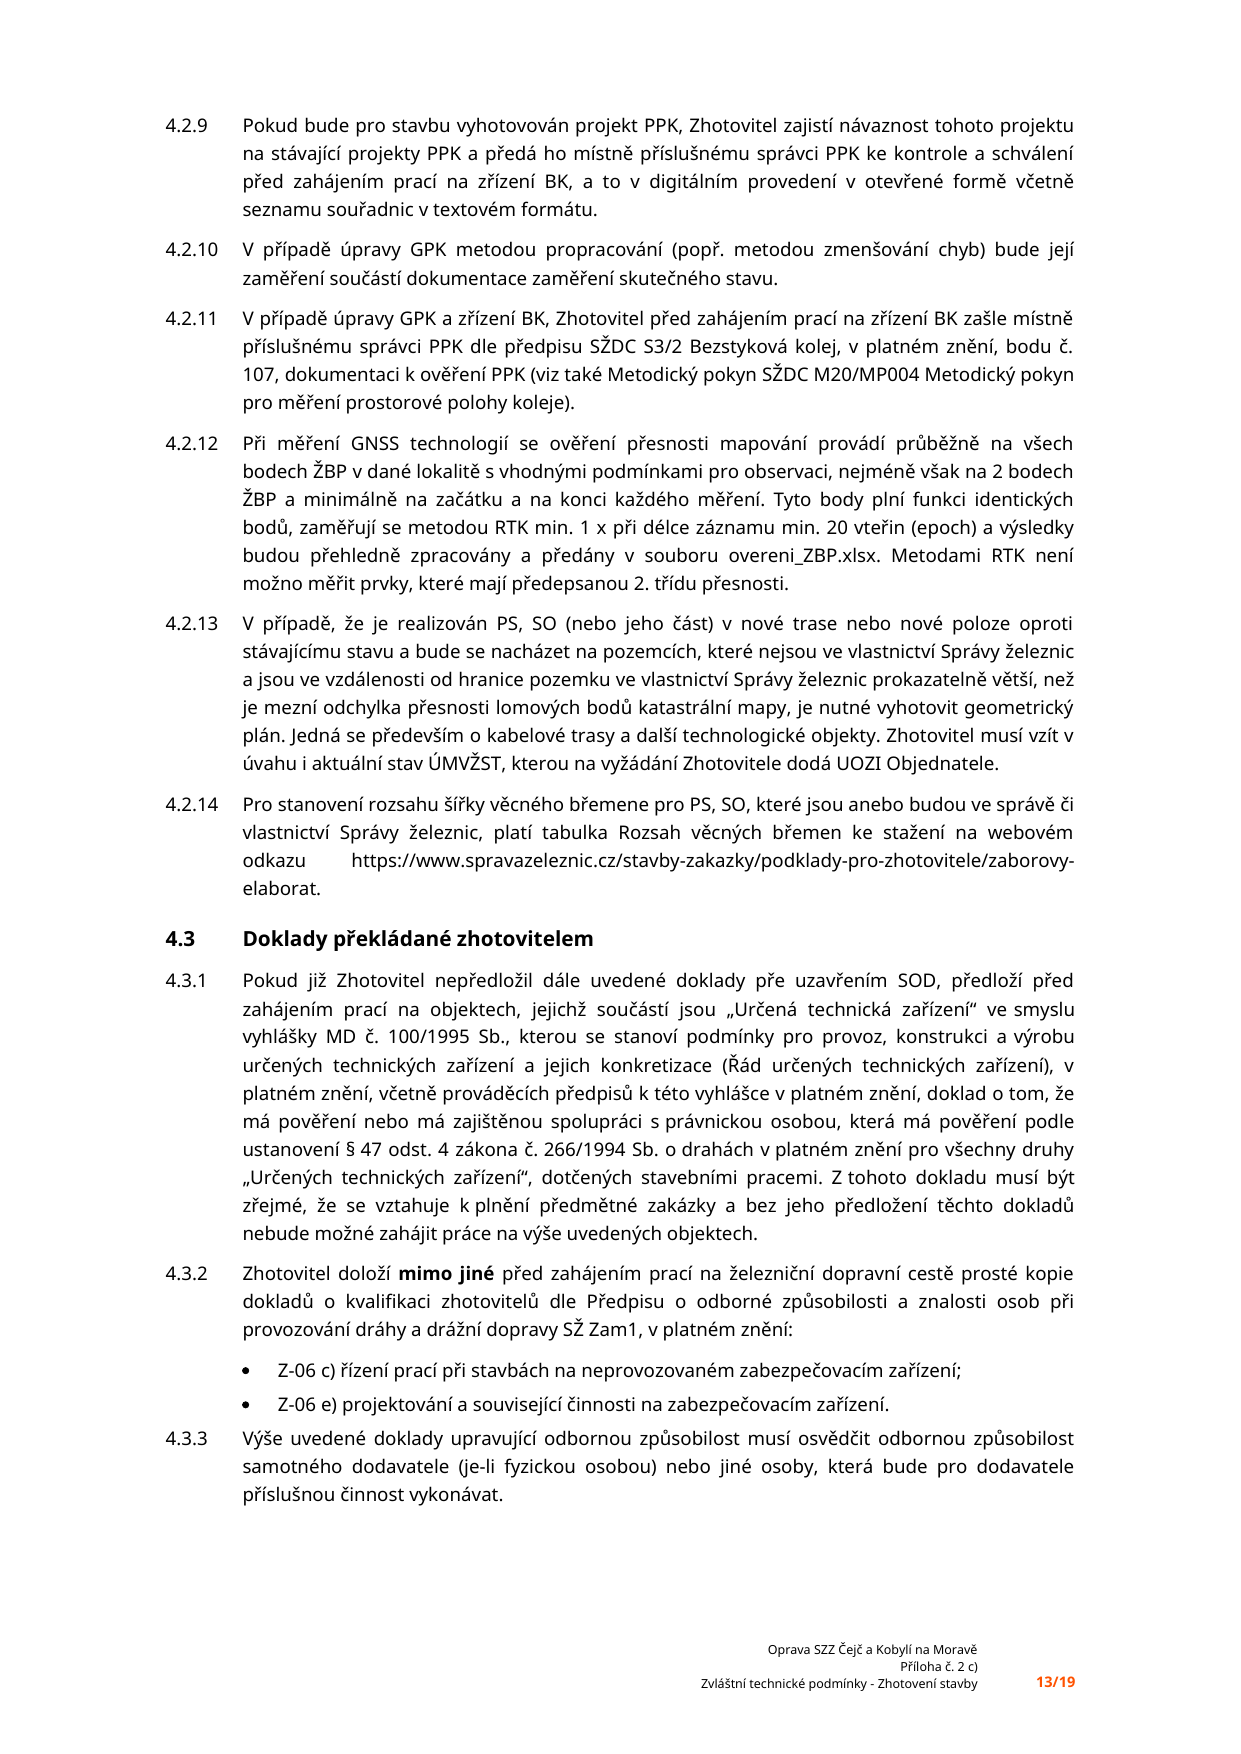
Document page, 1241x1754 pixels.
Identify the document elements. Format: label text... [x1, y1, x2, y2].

text V případě úpravy GPK metodou propracování (popř. metodou zmenšování chyb) bude její zaměření součástí dokumentace zaměření skutečného stavu. [165, 237, 1075, 290]
text Doklady překládané zhotovitelem [165, 924, 1075, 952]
list Z-06 e) projektování a související činnosti na zabezpečovacím zařízení. [242, 1391, 1075, 1417]
text Zhotovitel doloží mimo jiné před zahájením prací na železniční dopravní cestě prosté kopie dokladů o kvalifikaci zhotovitelů dle Předpisu o odborné způsobilosti a znalosti osob při provozování dráhy a drážní dopravy SŽ Zam1, v platném znění: [165, 1261, 1075, 1342]
text Pokud již Zhotovitel nepředložil dále uvedené doklady pře uzavřením SOD, předloží před zahájením prací na objektech, jejichž součástí jsou „Určená technická zařízení“ ve smyslu vyhlášky MD č. 100/1995 Sb., kterou se stanoví podmínky pro provoz, konstrukci a výrobu určených technických zařízení a jejich konkretizace (Řád určených technických zařízení), v platném znění, včetně prováděcích předpisů k této vyhlášce v platném znění, doklad o tom, že má pověření nebo má zajištěnou spolupráci s právnickou osobou, která má pověření podle ustanovení § 47 odst. 4 zákona č. 266/1994 Sb. o drahách v platném znění pro všechny druhy „Určených technických zařízení“, dotčených stavebními pracemi. Z tohoto dokladu musí být zřejmé, že se vztahuje k plnění předmětné zakázky a bez jeho předložení těchto dokladů nebude možné zahájit práce na výše uvedených objektech. [165, 968, 1075, 1246]
text Pokud bude pro stavbu vyhotovován projekt PPK, Zhotovitel zajistí návaznost tohoto projektu na stávající projekty PPK a předá ho místně příslušnému správci PPK ke kontrole a schválení před zahájením prací na zřízení BK, a to v digitálním provedení v otevřené formě včetně seznamu souřadnic v textovém formátu. [165, 112, 1075, 222]
list Z-06 c) řízení prací při stavbách na neprovozovaném zabezpečovacím zařízení; [242, 1357, 1075, 1383]
text Výše uvedené doklady upravující odbornou způsobilost musí osvědčit odbornou způsobilost samotného dodavatele (je-li fyzickou osobou) nebo jiné osoby, která bude pro dodavatele příslušnou činnost vykonávat. [165, 1426, 1075, 1507]
text Při měření GNSS technologií se ověření přesnosti mapování provádí průběžně na všech bodech ŽBP v dané lokalitě s vhodnými podmínkami pro observaci, nejméně však na 2 bodech ŽBP a minimálně na začátku a na konci každého měření. Tyto body plní funkci identických bodů, zaměřují se metodou RTK min. 1 x při délce záznamu min. 20 vteřin (epoch) a výsledky budou přehledně zpracovány a předány v souboru overeni_ZBP.xlsx. Metodami RTK není možno měřit prvky, které mají předepsanou 2. třídu přesnosti. [165, 430, 1075, 596]
text V případě, že je realizován PS, SO (nebo jeho část) v nové trase nebo nové poloze oproti stávajícímu stavu a bude se nacházet na pozemcích, které nejsou ve vlastnictví Správy železnic a jsou ve vzdálenosti od hranice pozemku ve vlastnictví Správy železnic prokazatelně větší, než je mezní odchylka přesnosti lomových bodů katastrální mapy, je nutné vyhotovit geometrický plán. Jedná se především o kabelové trasy a další technologické objekty. Zhotovitel musí vzít v úvahu i aktuální stav ÚMVŽST, kterou na vyžádání Zhotovitele dodá UOZI Objednatele. [165, 611, 1075, 776]
text Pro stanovení rozsahu šířky věcného břemene pro PS, SO, které jsou anebo budou ve správě či vlastnictví Správy železnic, platí tabulka Rozsah věcných břemen ke stažení na webovém odkazu https://www.spravazeleznic.cz/stavby-zakazky/podklady-pro-zhotovitele/zaborovy-elaborat. [165, 791, 1075, 901]
text V případě úpravy GPK a zřízení BK, Zhotovitel před zahájením prací na zřízení BK zašle místně příslušnému správci PPK dle předpisu SŽDC S3/2 Bezstyková kolej, v platném znění, bodu č. 107, dokumentaci k ověření PPK (viz také Metodický pokyn SŽDC M20/MP004 Metodický pokyn pro měření prostorové polohy koleje). [165, 305, 1075, 415]
